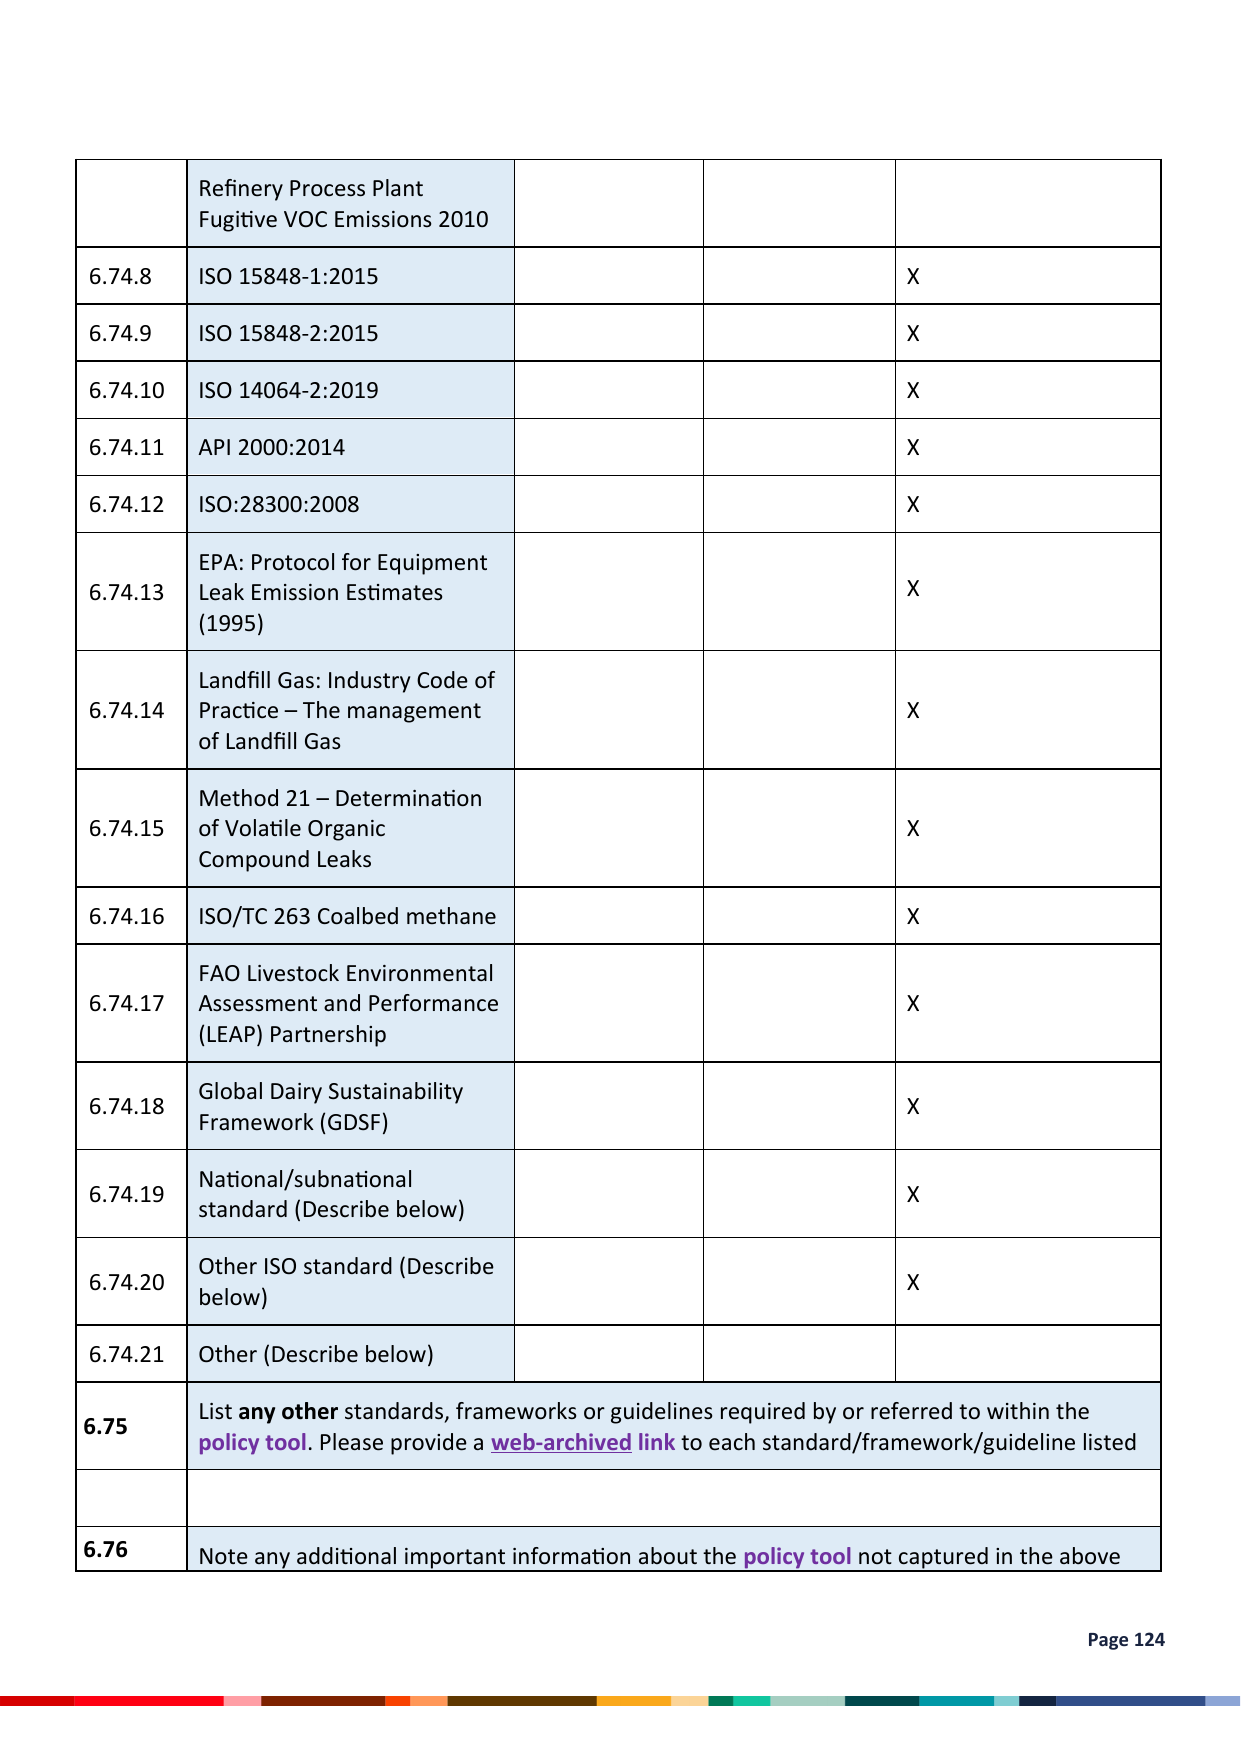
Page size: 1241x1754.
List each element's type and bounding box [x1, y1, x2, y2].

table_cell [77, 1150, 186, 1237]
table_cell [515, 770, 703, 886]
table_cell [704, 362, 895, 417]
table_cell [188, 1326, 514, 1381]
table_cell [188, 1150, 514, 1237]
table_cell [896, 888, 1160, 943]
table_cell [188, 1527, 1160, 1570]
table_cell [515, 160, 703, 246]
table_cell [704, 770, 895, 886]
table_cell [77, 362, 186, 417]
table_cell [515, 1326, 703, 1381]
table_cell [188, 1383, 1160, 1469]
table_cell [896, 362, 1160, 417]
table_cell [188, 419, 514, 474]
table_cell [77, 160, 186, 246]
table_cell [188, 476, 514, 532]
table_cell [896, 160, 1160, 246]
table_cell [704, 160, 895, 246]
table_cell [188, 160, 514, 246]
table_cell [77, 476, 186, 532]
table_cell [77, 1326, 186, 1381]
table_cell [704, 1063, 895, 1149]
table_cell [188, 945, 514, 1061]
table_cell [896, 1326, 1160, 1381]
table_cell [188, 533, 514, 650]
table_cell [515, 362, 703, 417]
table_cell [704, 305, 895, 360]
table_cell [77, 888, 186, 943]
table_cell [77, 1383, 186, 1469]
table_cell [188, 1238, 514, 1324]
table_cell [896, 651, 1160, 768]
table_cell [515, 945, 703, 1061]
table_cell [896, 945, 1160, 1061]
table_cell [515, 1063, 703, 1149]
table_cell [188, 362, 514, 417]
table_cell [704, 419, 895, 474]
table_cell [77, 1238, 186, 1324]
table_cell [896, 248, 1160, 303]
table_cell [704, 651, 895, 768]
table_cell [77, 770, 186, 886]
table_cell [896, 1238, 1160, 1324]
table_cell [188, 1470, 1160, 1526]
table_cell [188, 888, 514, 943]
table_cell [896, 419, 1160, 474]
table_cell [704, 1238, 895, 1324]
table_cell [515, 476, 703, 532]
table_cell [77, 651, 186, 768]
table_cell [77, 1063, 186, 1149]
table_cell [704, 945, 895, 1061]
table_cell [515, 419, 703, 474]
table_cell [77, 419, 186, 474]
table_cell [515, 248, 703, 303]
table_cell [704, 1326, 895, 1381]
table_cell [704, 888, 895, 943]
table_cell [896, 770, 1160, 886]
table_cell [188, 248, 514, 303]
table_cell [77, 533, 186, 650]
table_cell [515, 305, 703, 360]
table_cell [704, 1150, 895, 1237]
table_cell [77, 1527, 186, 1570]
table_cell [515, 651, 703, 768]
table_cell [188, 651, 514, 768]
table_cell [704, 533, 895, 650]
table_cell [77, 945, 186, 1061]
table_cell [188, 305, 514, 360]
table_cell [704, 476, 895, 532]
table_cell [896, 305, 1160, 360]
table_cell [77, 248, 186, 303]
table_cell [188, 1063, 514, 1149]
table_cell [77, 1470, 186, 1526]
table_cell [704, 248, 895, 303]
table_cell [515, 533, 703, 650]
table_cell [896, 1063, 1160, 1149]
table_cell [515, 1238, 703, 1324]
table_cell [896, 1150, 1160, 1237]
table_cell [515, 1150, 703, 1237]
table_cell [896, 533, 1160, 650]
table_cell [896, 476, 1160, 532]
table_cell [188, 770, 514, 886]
picture [0, 1696, 1241, 1706]
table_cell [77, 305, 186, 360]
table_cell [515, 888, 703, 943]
